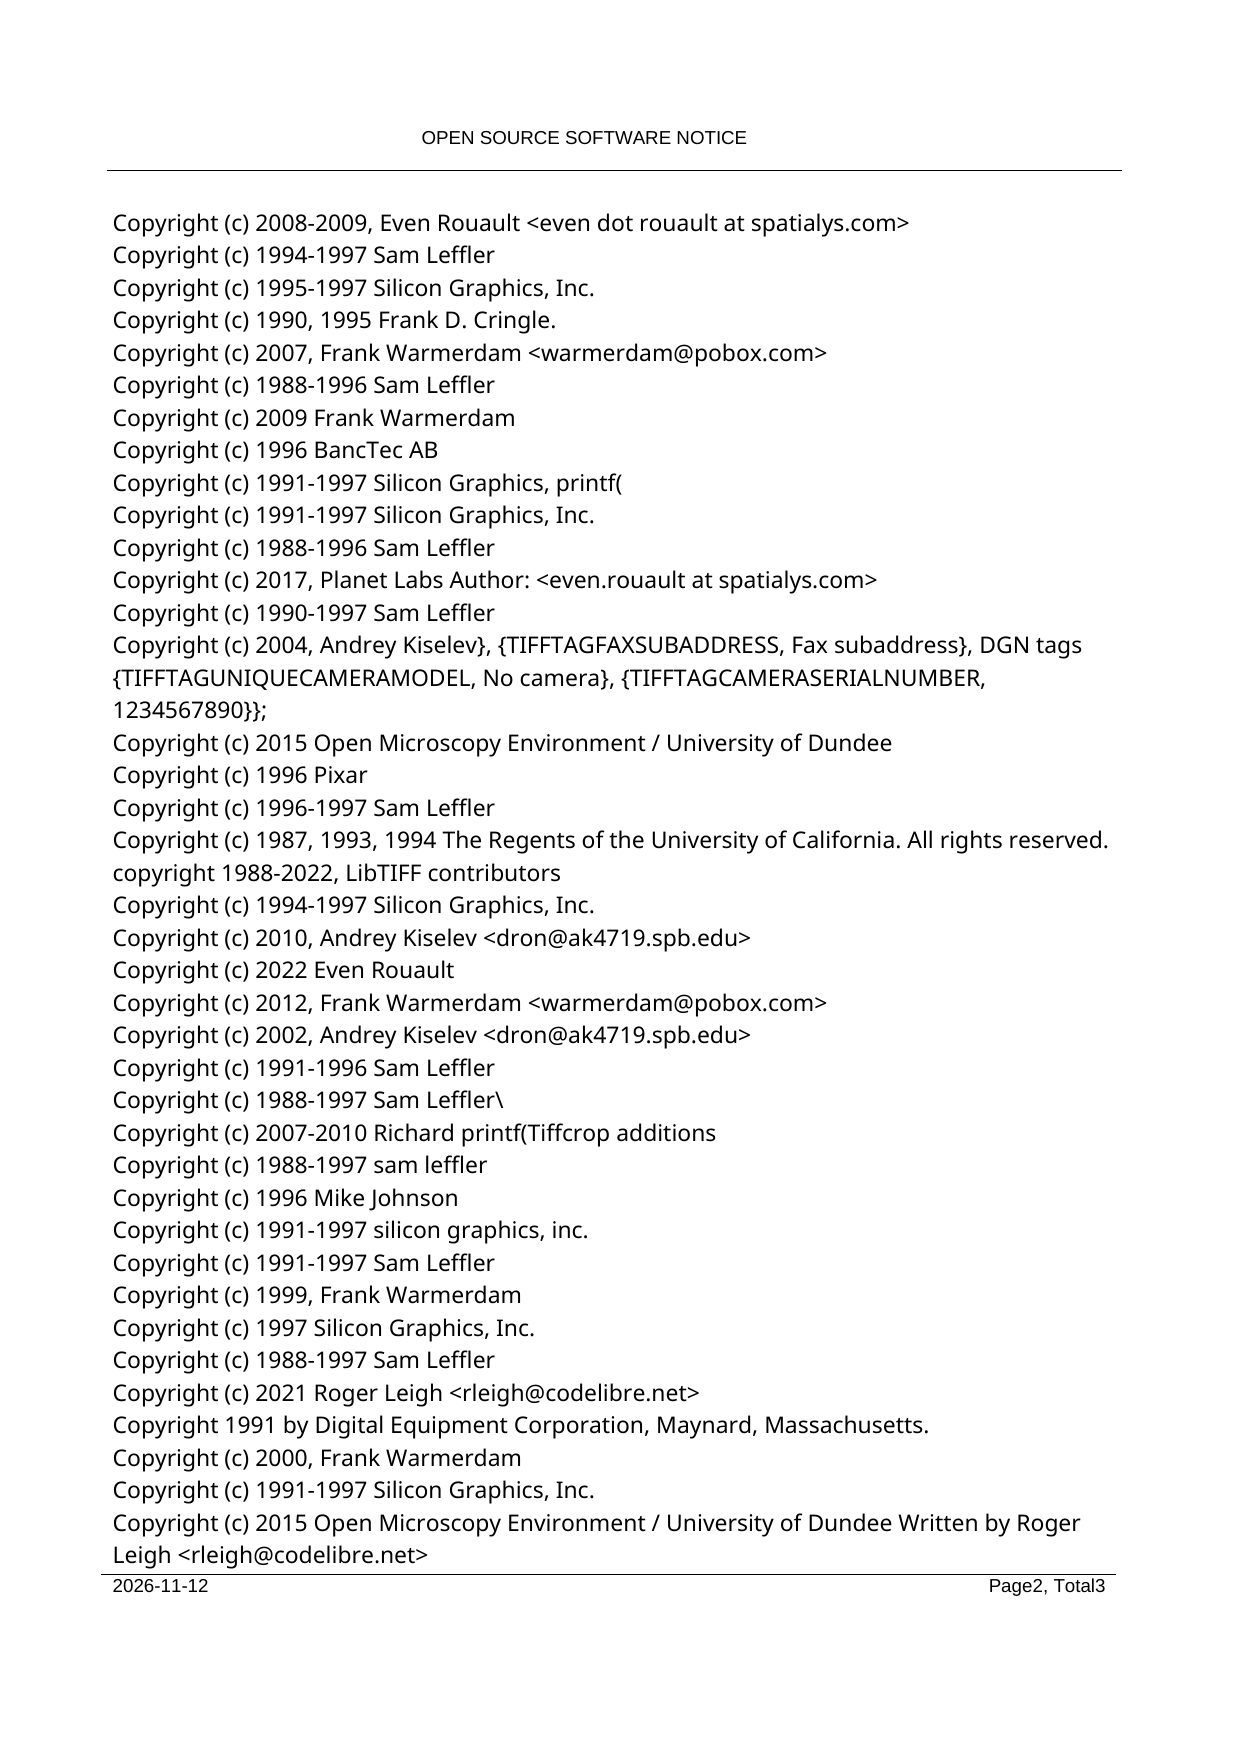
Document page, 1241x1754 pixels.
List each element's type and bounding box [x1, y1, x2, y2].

text [112, 206, 1128, 1571]
